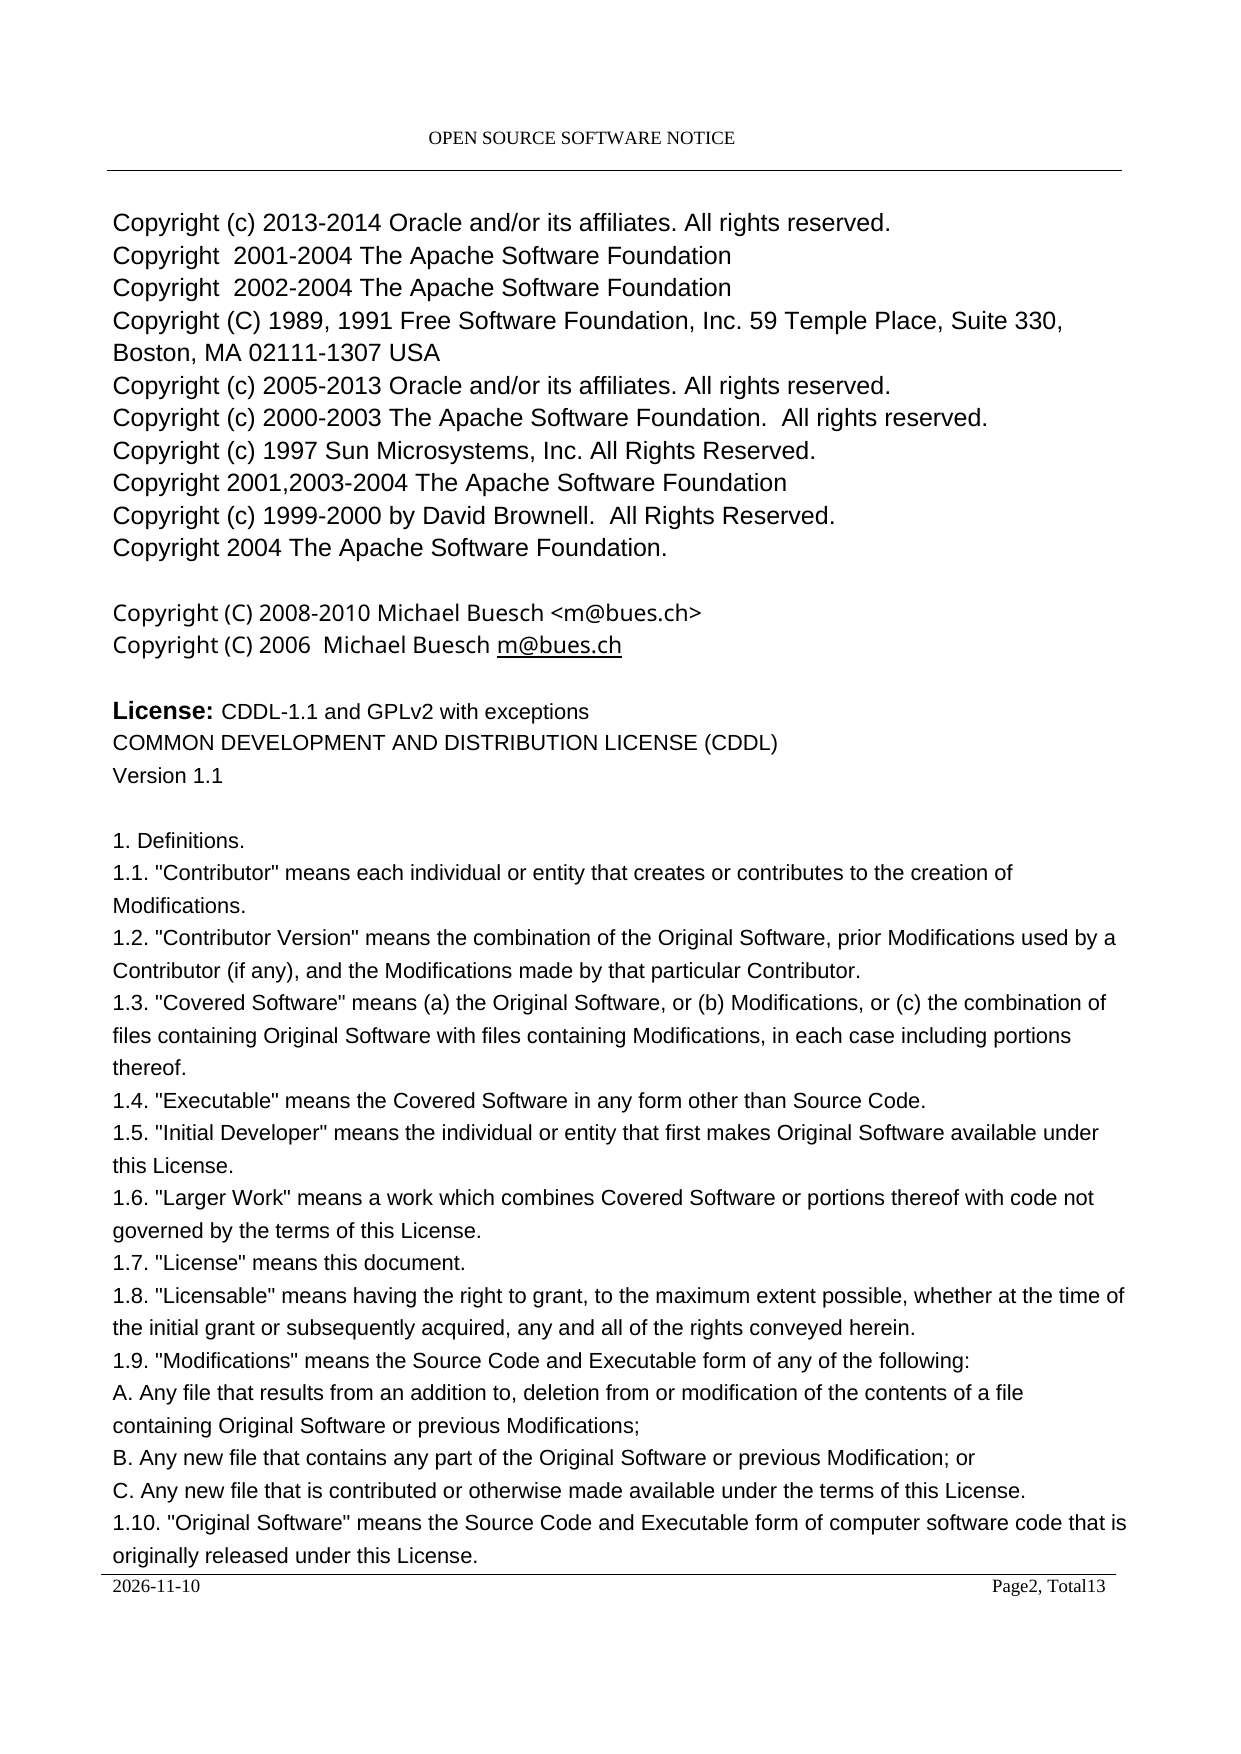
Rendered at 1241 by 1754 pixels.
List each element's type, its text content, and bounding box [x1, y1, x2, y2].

text 1.9. "Modifications" means the Source Code and Executable form of any of the following: [112, 1344, 1128, 1376]
text License: CDDL-1.1 and GPLv2 with exceptions [112, 694, 1128, 726]
text 1.6. "Larger Work" means a work which combines Covered Software or portions thereof with code not governed by the terms of this License. [112, 1181, 1128, 1246]
text 1.4. "Executable" means the Covered Software in any form other than Source Code. [112, 1084, 1128, 1116]
text 1.10. "Original Software" means the Source Code and Executable form of computer software code that is originally released under this License. [112, 1506, 1128, 1571]
text 1.7. "License" means this document. [112, 1246, 1128, 1279]
text B. Any new file that contains any part of the Original Software or previous Modification; or [112, 1441, 1128, 1474]
text COMMON DEVELOPMENT AND DISTRIBUTION LICENSE (CDDL) [112, 726, 1128, 759]
text 1.8. "Licensable" means having the right to grant, to the maximum extent possible, whether at the time of the initial grant or subsequently acquired, any and all of the rights conveyed herein. [112, 1279, 1128, 1344]
text Version 1.1 [112, 759, 1128, 791]
text C. Any new file that is contributed or otherwise made available under the terms of this License. [112, 1474, 1128, 1506]
text 1.1. "Contributor" means each individual or entity that creates or contributes to the creation of Modifications. [112, 856, 1128, 921]
text Copyright (C) 2006 Michael Buesch m@bues.ch [112, 629, 1128, 661]
text 1.5. "Initial Developer" means the individual or entity that first makes Original Software available under this License. [112, 1116, 1128, 1181]
text 1.2. "Contributor Version" means the combination of the Original Software, prior Modifications used by a Contributor (if any), and the Modifications made by that particular Contributor. [112, 921, 1128, 986]
text Copyright (C) 2008-2010 Michael Buesch <m@bues.ch> [112, 596, 1128, 629]
text 1. Definitions. [112, 824, 1128, 856]
text 1.3. "Covered Software" means (a) the Original Software, or (b) Modifications, or (c) the combination of files containing Original Software with files containing Modifications, in each case including portions thereof. [112, 986, 1128, 1084]
text A. Any file that results from an addition to, deletion from or modification of the contents of a file containing Original Software or previous Modifications; [112, 1376, 1128, 1441]
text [112, 206, 1128, 596]
